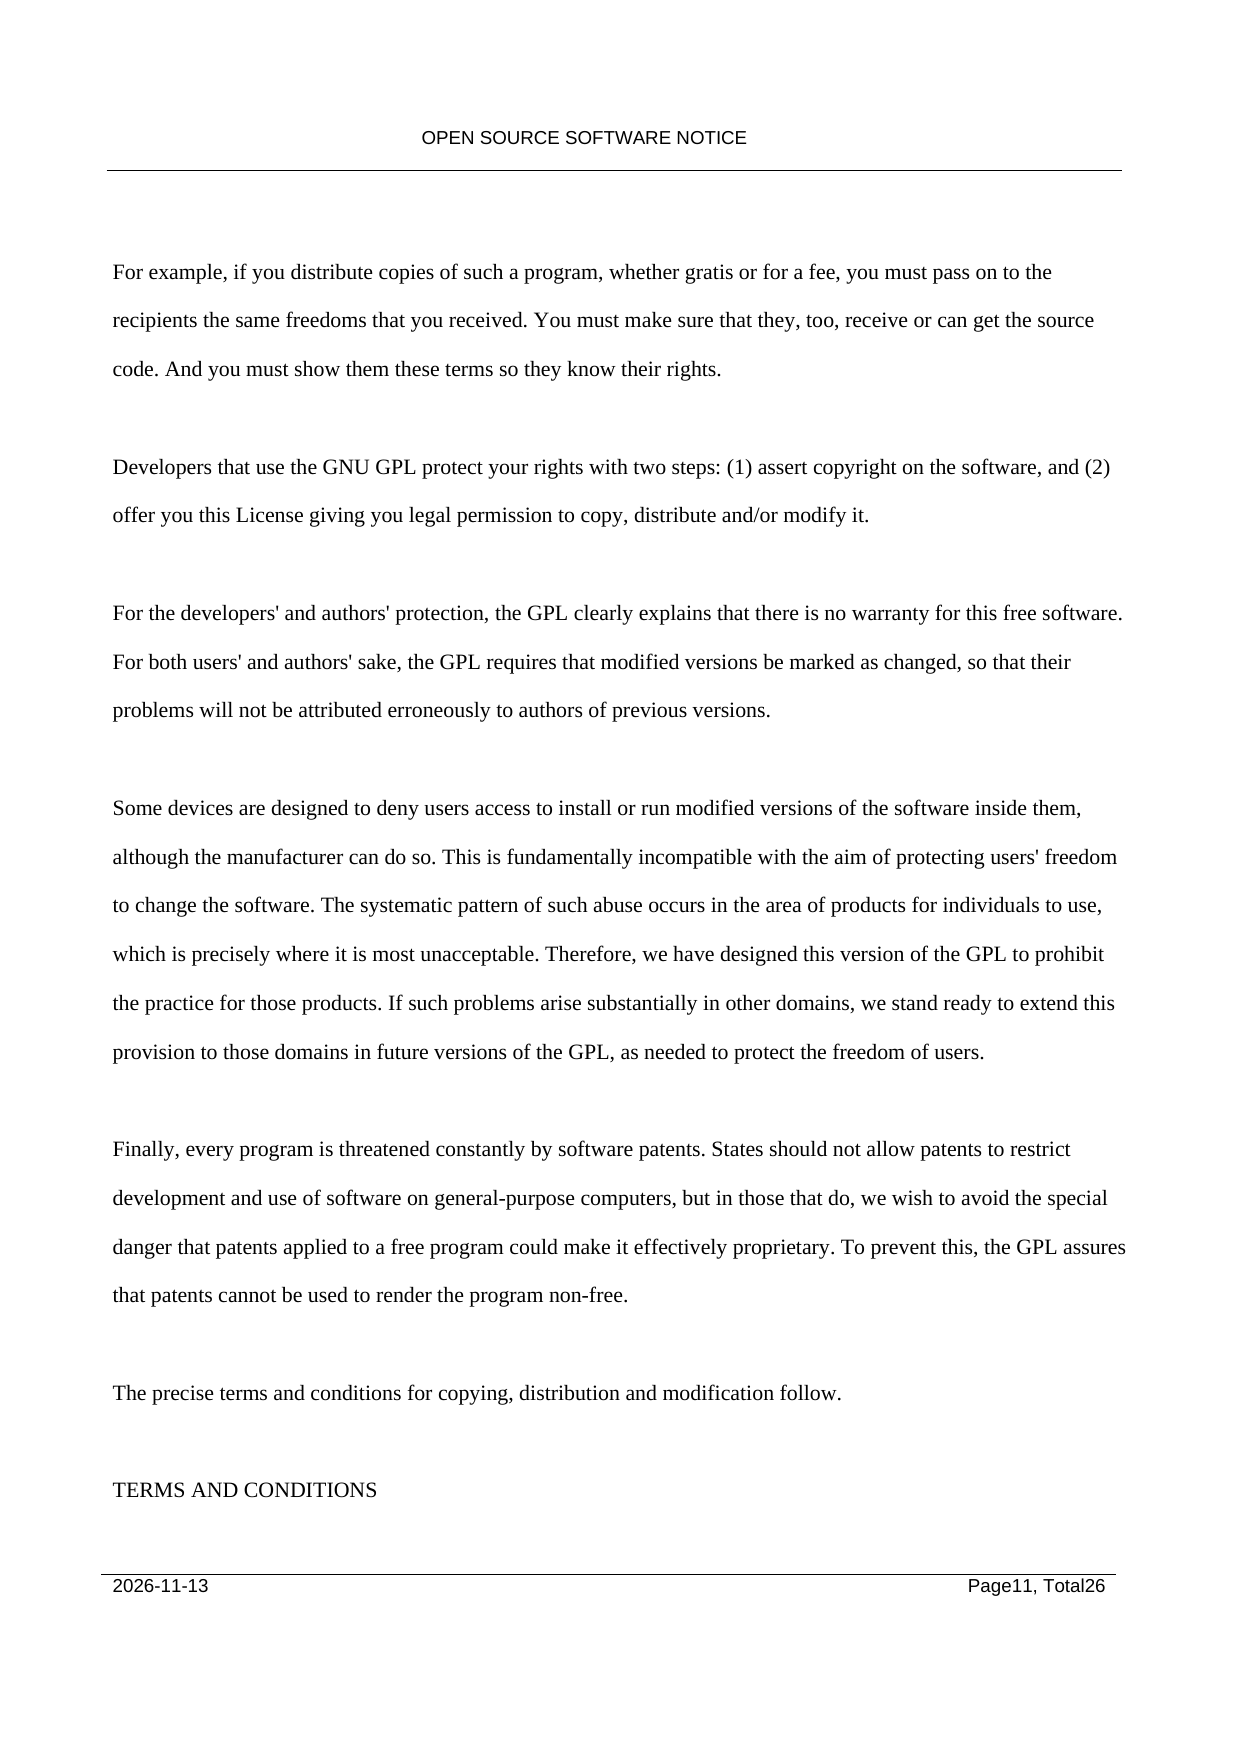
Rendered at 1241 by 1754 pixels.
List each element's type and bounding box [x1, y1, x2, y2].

text [112, 206, 1128, 1506]
